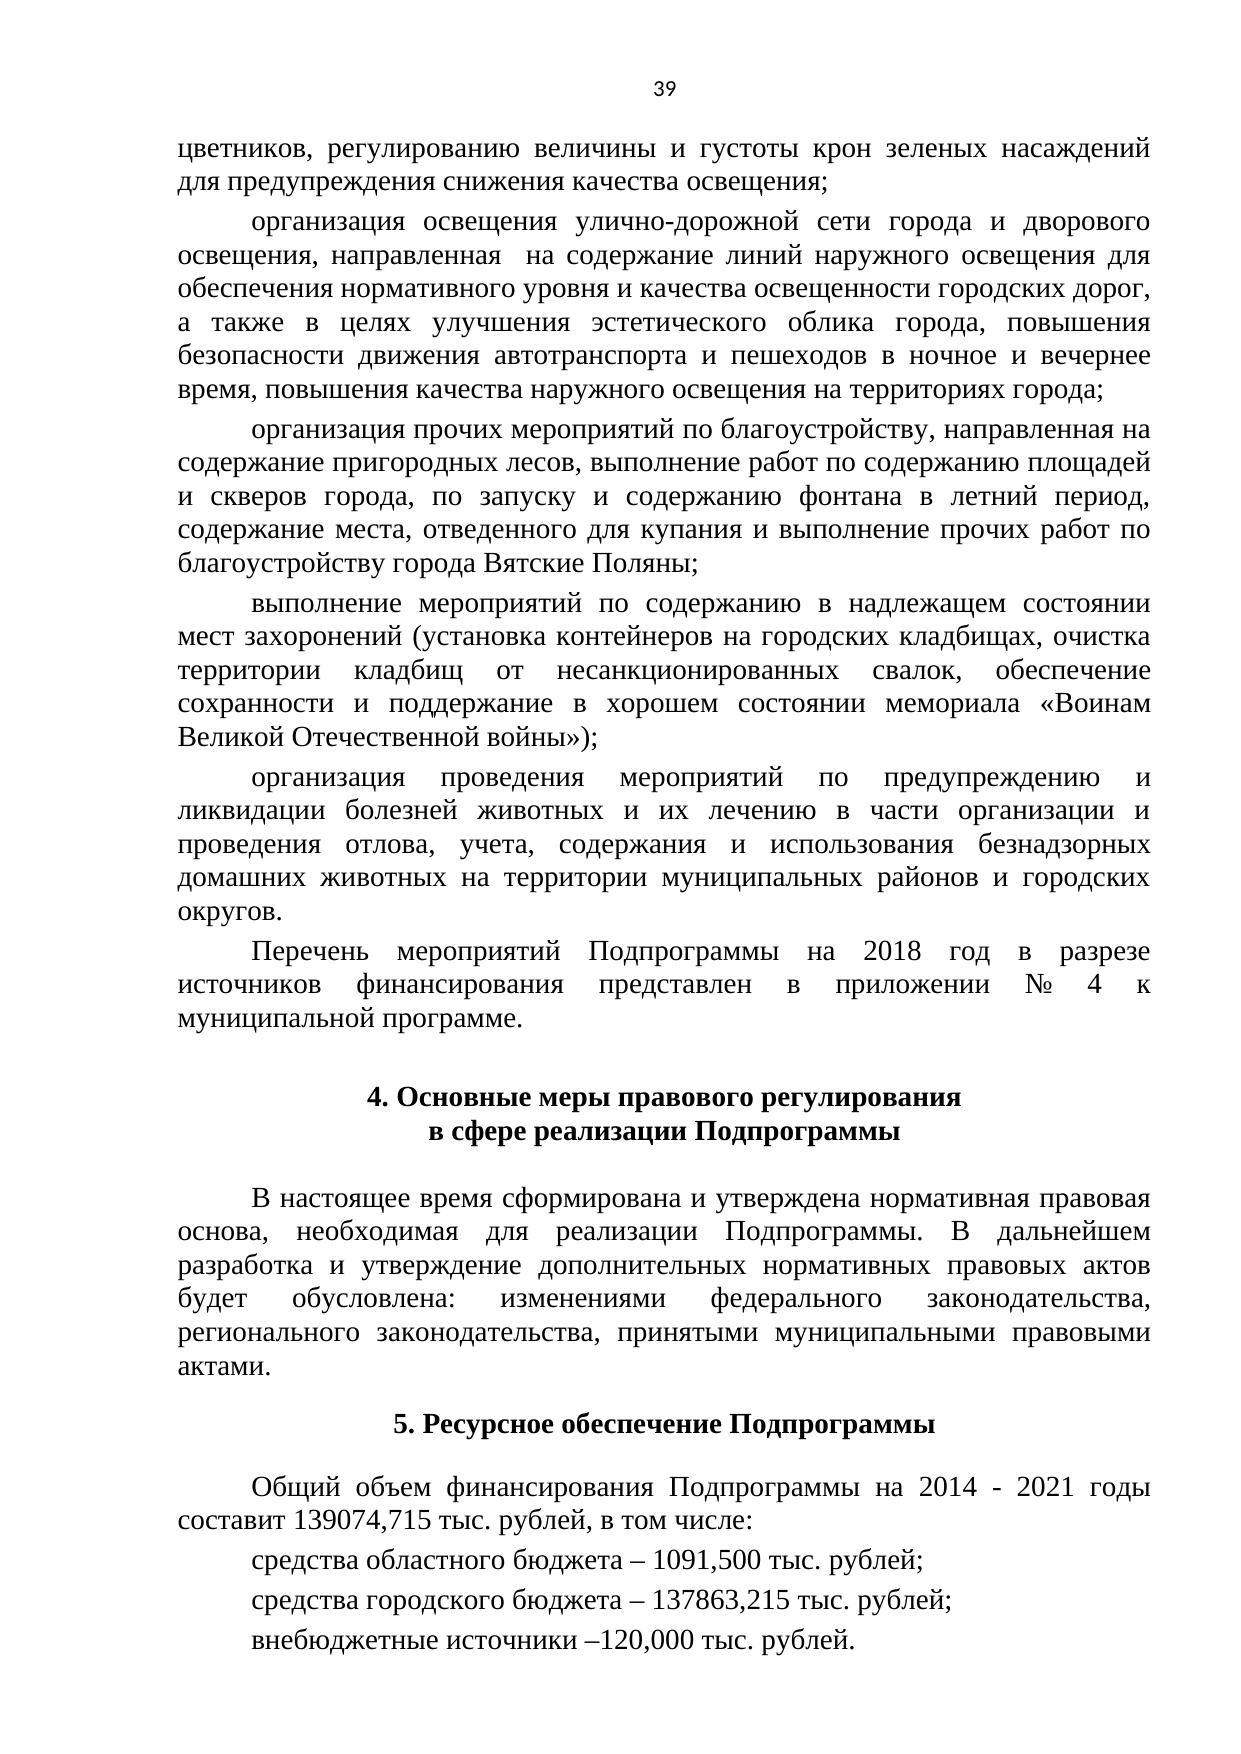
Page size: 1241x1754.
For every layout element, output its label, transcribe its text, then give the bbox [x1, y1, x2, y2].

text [177, 130, 1152, 197]
text В настоящее время сформирована и утверждена нормативная правовая основа, необходимая для реализации Подпрограммы. В дальнейшем разработка и утверждение дополнительных нормативных правовых актов будет обусловлена: изменениями федерального законодательства, регионального законодательства, принятыми муниципальными правовыми актами. [177, 1180, 1152, 1381]
text Перечень мероприятий Подпрограммы на 2018 год в разрезе источников финансирования представлен в приложении № 4 к муниципальной программе. [177, 933, 1152, 1033]
text 4. Основные меры правового регулирования [177, 1079, 1152, 1113]
text Общий объем финансирования Подпрограммы на 2014 - 2021 годы составит 139074,715 тыс. рублей, в том числе: [177, 1469, 1152, 1536]
text организация проведения мероприятий по предупреждению и ликвидации болезней животных и их лечению в части организации и проведения отлова, учета, содержания и использования безнадзорных домашних животных на территории муниципальных районов и городских округов. [177, 759, 1152, 926]
text организация освещения улично-дорожной сети города и дворового освещения, направленная на содержание линий наружного освещения для обеспечения нормативного уровня и качества освещенности городских дорог, а также в целях улучшения эстетического облика города, повышения безопасности движения автотранспорта и пешеходов в ночное и вечернее время, повышения качества наружного освещения на территориях города; [177, 203, 1152, 404]
text в сфере реализации Подпрограммы [177, 1113, 1152, 1146]
text средства областного бюджета – 1091,500 тыс. рублей; [177, 1542, 1152, 1576]
text внебюджетные источники –120,000 тыс. рублей. [177, 1622, 1152, 1655]
text выполнение мероприятий по содержанию в надлежащем состоянии мест захоронений (установка контейнеров на городских кладбищах, очистка территории кладбищ от несанкционированных свалок, обеспечение сохранности и поддержание в хорошем состоянии мемориала «Воинам Великой Отечественной войны»); [177, 585, 1152, 752]
text средства городского бюджета – 137863,215 тыс. рублей; [177, 1582, 1152, 1616]
text организация прочих мероприятий по благоустройству, направленная на содержание пригородных лесов, выполнение работ по содержанию площадей и скверов города, по запуску и содержанию фонтана в летний период, содержание места, отведенного для купания и выполнение прочих работ по благоустройству города Вятские Поляны; [177, 411, 1152, 578]
text 5. Ресурсное обеспечение Подпрограммы [177, 1406, 1152, 1440]
